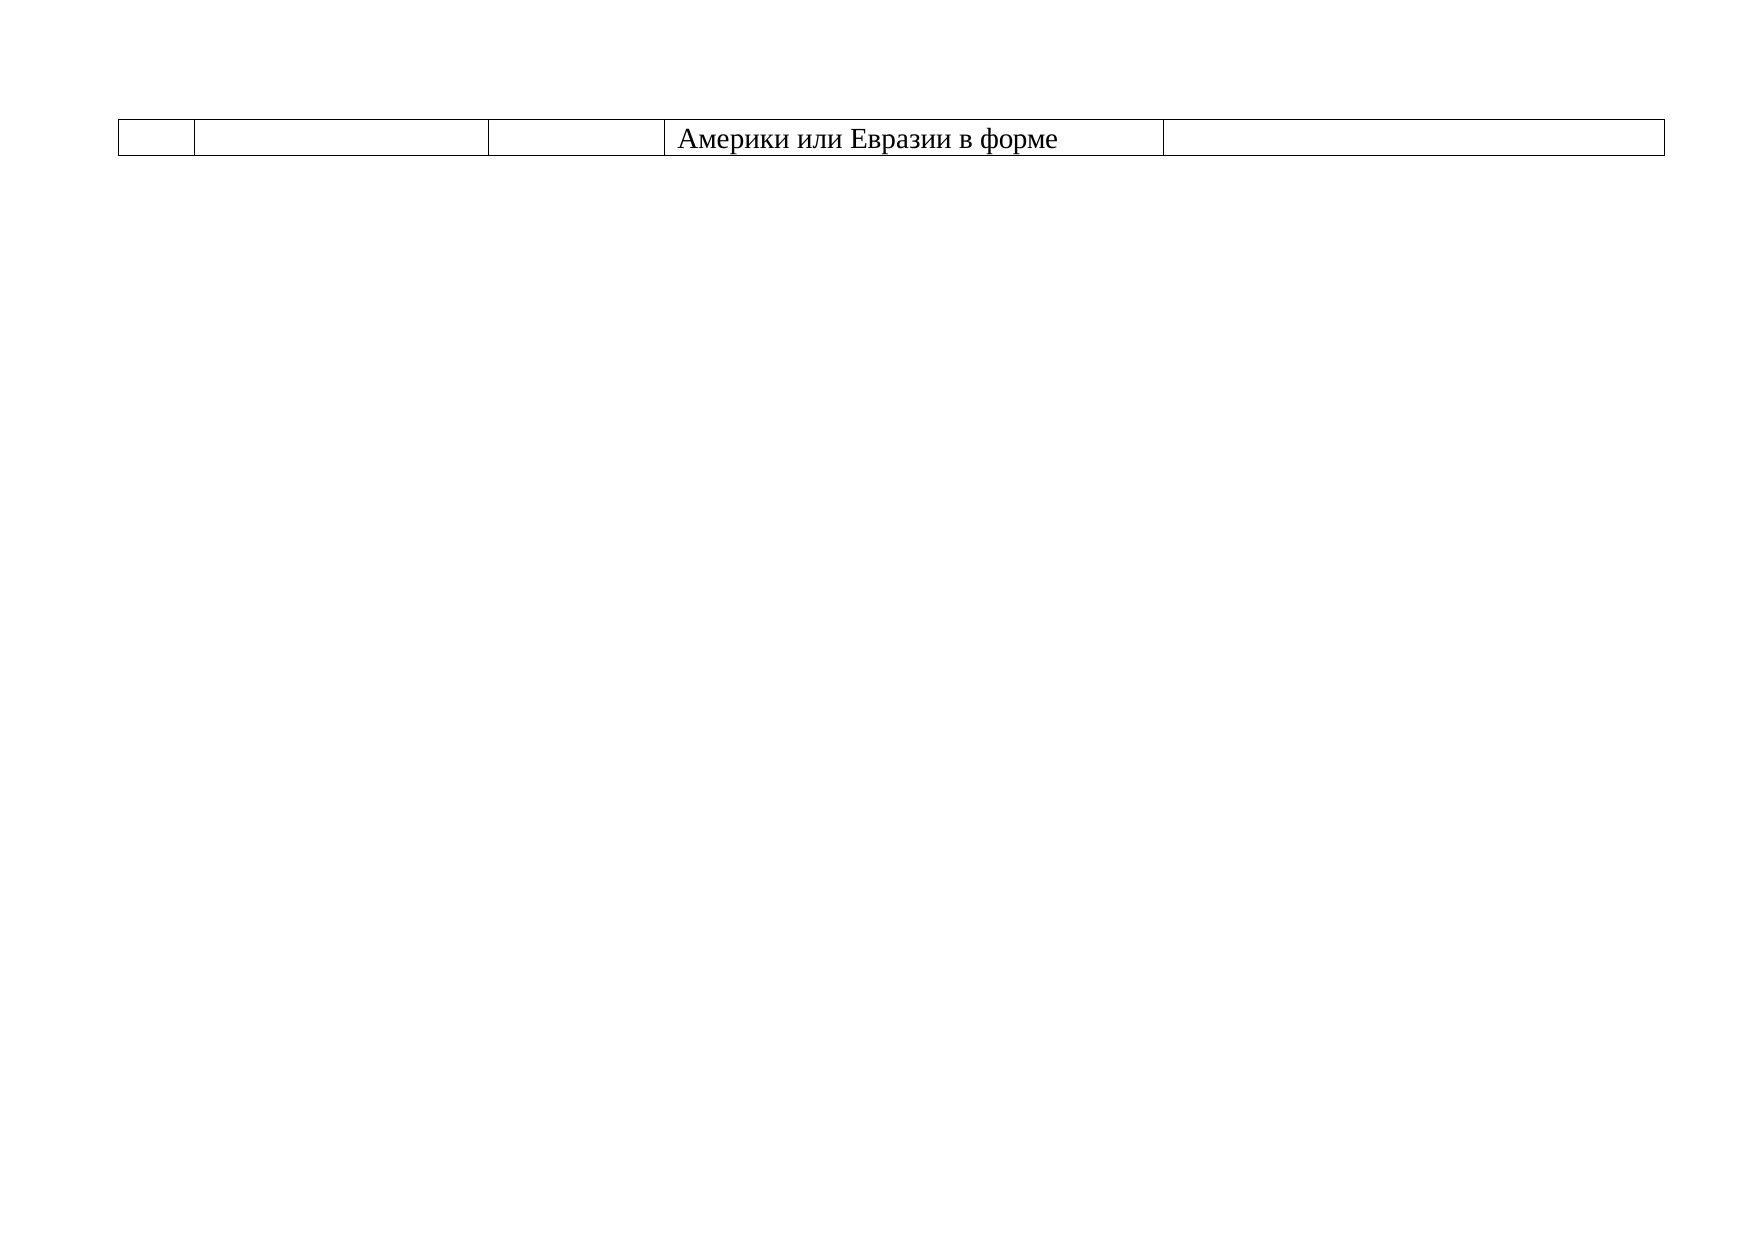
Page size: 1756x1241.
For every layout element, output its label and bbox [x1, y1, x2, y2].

table_header [665, 120, 1163, 155]
table_header [489, 120, 664, 155]
table_header [119, 120, 194, 155]
table_header [1164, 120, 1664, 155]
table_header [195, 120, 488, 155]
